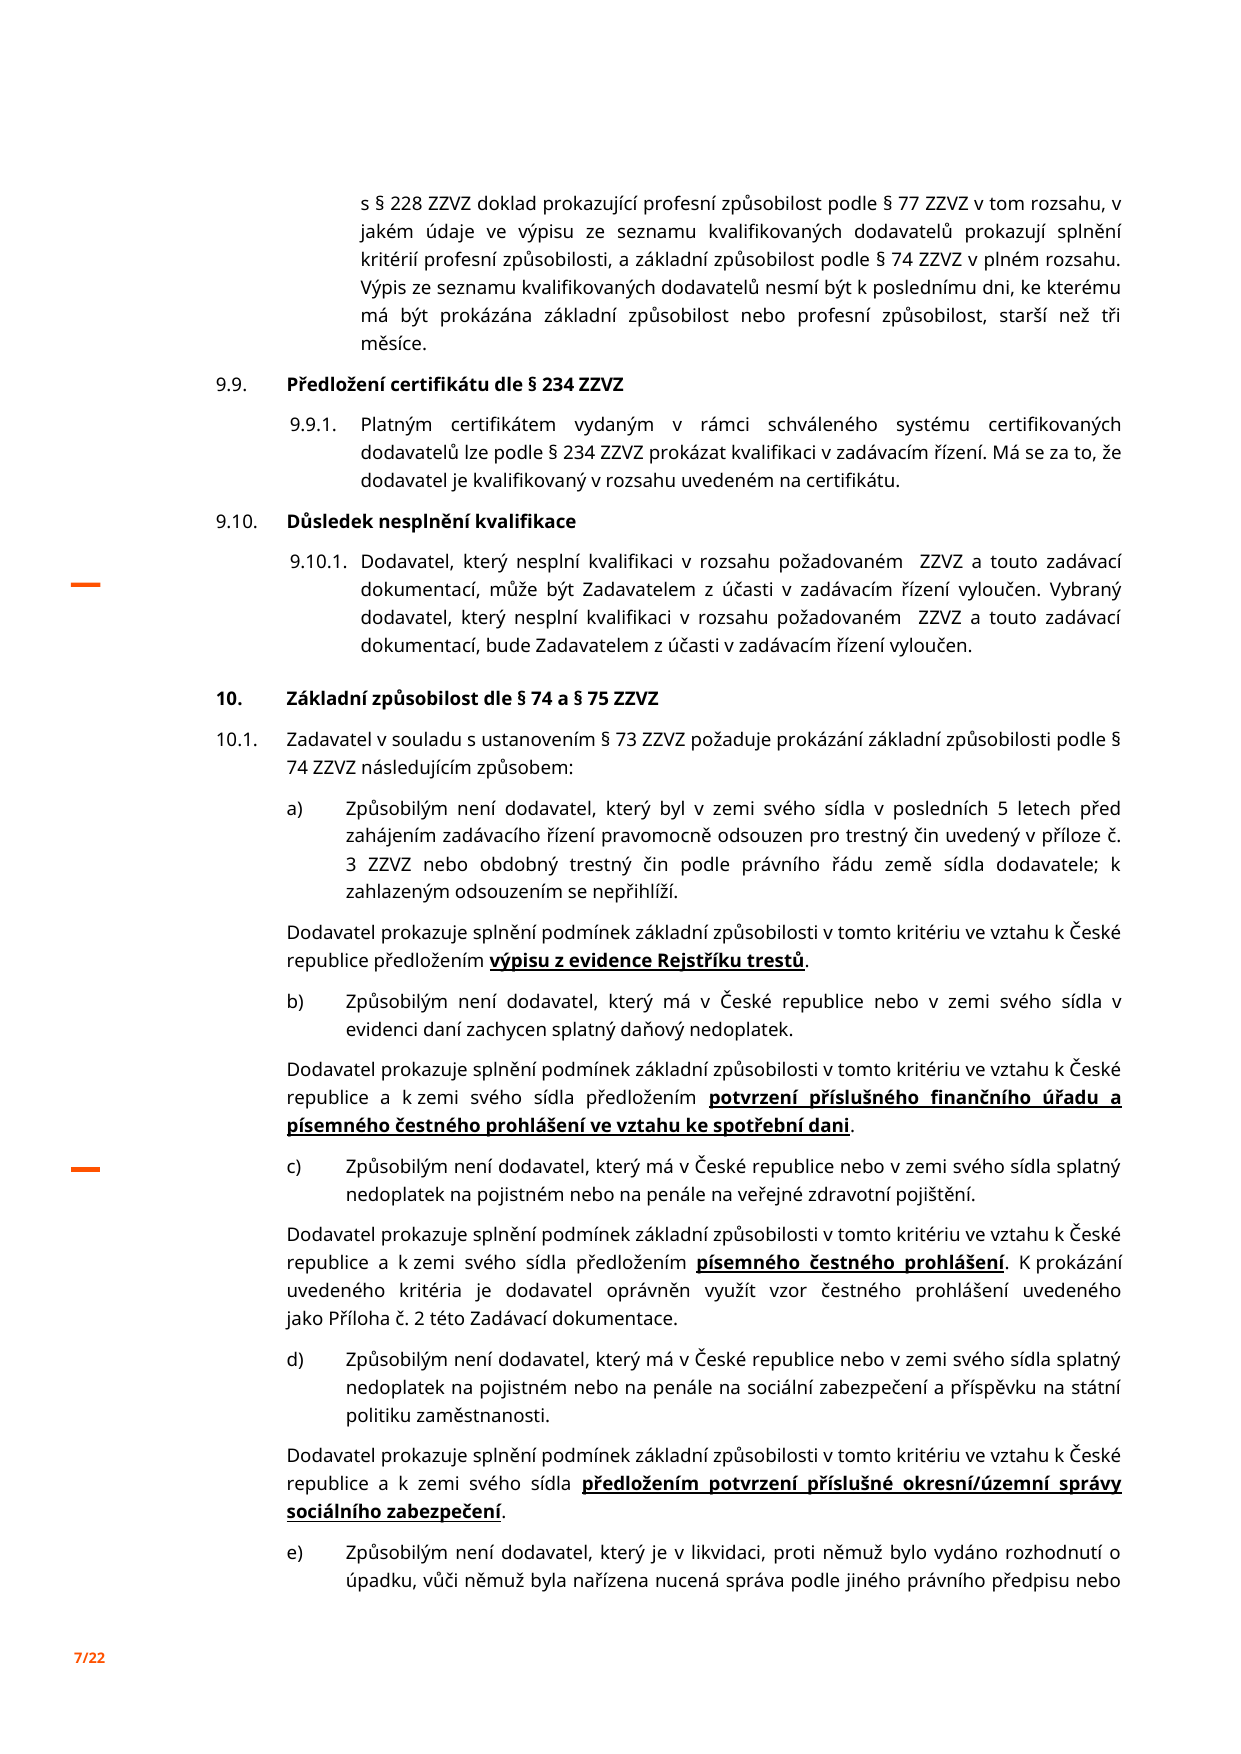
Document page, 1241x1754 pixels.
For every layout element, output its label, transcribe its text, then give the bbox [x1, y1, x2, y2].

text Dodavatel prokazuje splnění podmínek základní způsobilosti v tomto kritériu ve vztahu k České republice předložením výpisu z evidence Rejstříku trestů. [286, 919, 1122, 973]
text Předložení certifikátu dle § 234 ZZVZ [216, 371, 1122, 397]
text Způsobilým není dodavatel, který má v České republice nebo v zemi svého sídla splatný nedoplatek na pojistném nebo na penále na veřejné zdravotní pojištění. [286, 1153, 1122, 1207]
text Dodavatel prokazuje splnění podmínek základní způsobilosti v tomto kritériu ve vztahu k České republice a k zemi svého sídla předložením písemného čestného prohlášení. K prokázání uvedeného kritéria je dodavatel oprávněn využít vzor čestného prohlášení uvedeného jako Příloha č. 2 této Zadávací dokumentace. [286, 1222, 1122, 1331]
text Dodavatel prokazuje splnění podmínek základní způsobilosti v tomto kritériu ve vztahu k České republice a k zemi svého sídla předložením potvrzení příslušné okresní/územní správy sociálního zabezpečení. [286, 1443, 1122, 1524]
text Způsobilým není dodavatel, který má v České republice nebo v zemi svého sídla splatný nedoplatek na pojistném nebo na penále na sociální zabezpečení a příspěvku na státní politiku zaměstnanosti. [286, 1346, 1122, 1428]
list Způsobilým není dodavatel, který byl v zemi svého sídla v posledních 5 letech před zahájením zadávacího řízení pravomocně odsouzen pro trestný čin uvedený v příloze č. 3 ZZVZ nebo obdobný trestný čin podle právního řádu země sídla dodavatele; k zahlazeným odsouzením se nepřihlíží. [286, 795, 1122, 904]
text Důsledek nesplnění kvalifikace [216, 508, 1122, 534]
text Zadavatel v souladu s ustanovením § 73 ZZVZ požaduje prokázání základní způsobilosti podle § 74 ZZVZ následujícím způsobem: [216, 726, 1122, 780]
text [289, 190, 1122, 356]
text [286, 1539, 1122, 1593]
text Základní způsobilost dle § 74 a § 75 ZZVZ [216, 686, 1122, 711]
text Dodavatel prokazuje splnění podmínek základní způsobilosti v tomto kritériu ve vztahu k České republice a k zemi svého sídla předložením potvrzení příslušného finančního úřadu a písemného čestného prohlášení ve vztahu ke spotřební dani. [286, 1056, 1122, 1138]
text Dodavatel, který nesplní kvalifikaci v rozsahu požadovaném ZZVZ a touto zadávací dokumentací, může být Zadavatelem z účasti v zadávacím řízení vyloučen. Vybraný dodavatel, který nesplní kvalifikaci v rozsahu požadovaném ZZVZ a touto zadávací dokumentací, bude Zadavatelem z účasti v zadávacím řízení vyloučen. [289, 549, 1122, 658]
text Způsobilým není dodavatel, který má v České republice nebo v zemi svého sídla v evidenci daní zachycen splatný daňový nedoplatek. [286, 988, 1122, 1041]
text Platným certifikátem vydaným v rámci schváleného systému certifikovaných dodavatelů lze podle § 234 ZZVZ prokázat kvalifikaci v zadávacím řízení. Má se za to, že dodavatel je kvalifikovaný v rozsahu uvedeném na certifikátu. [289, 412, 1122, 493]
